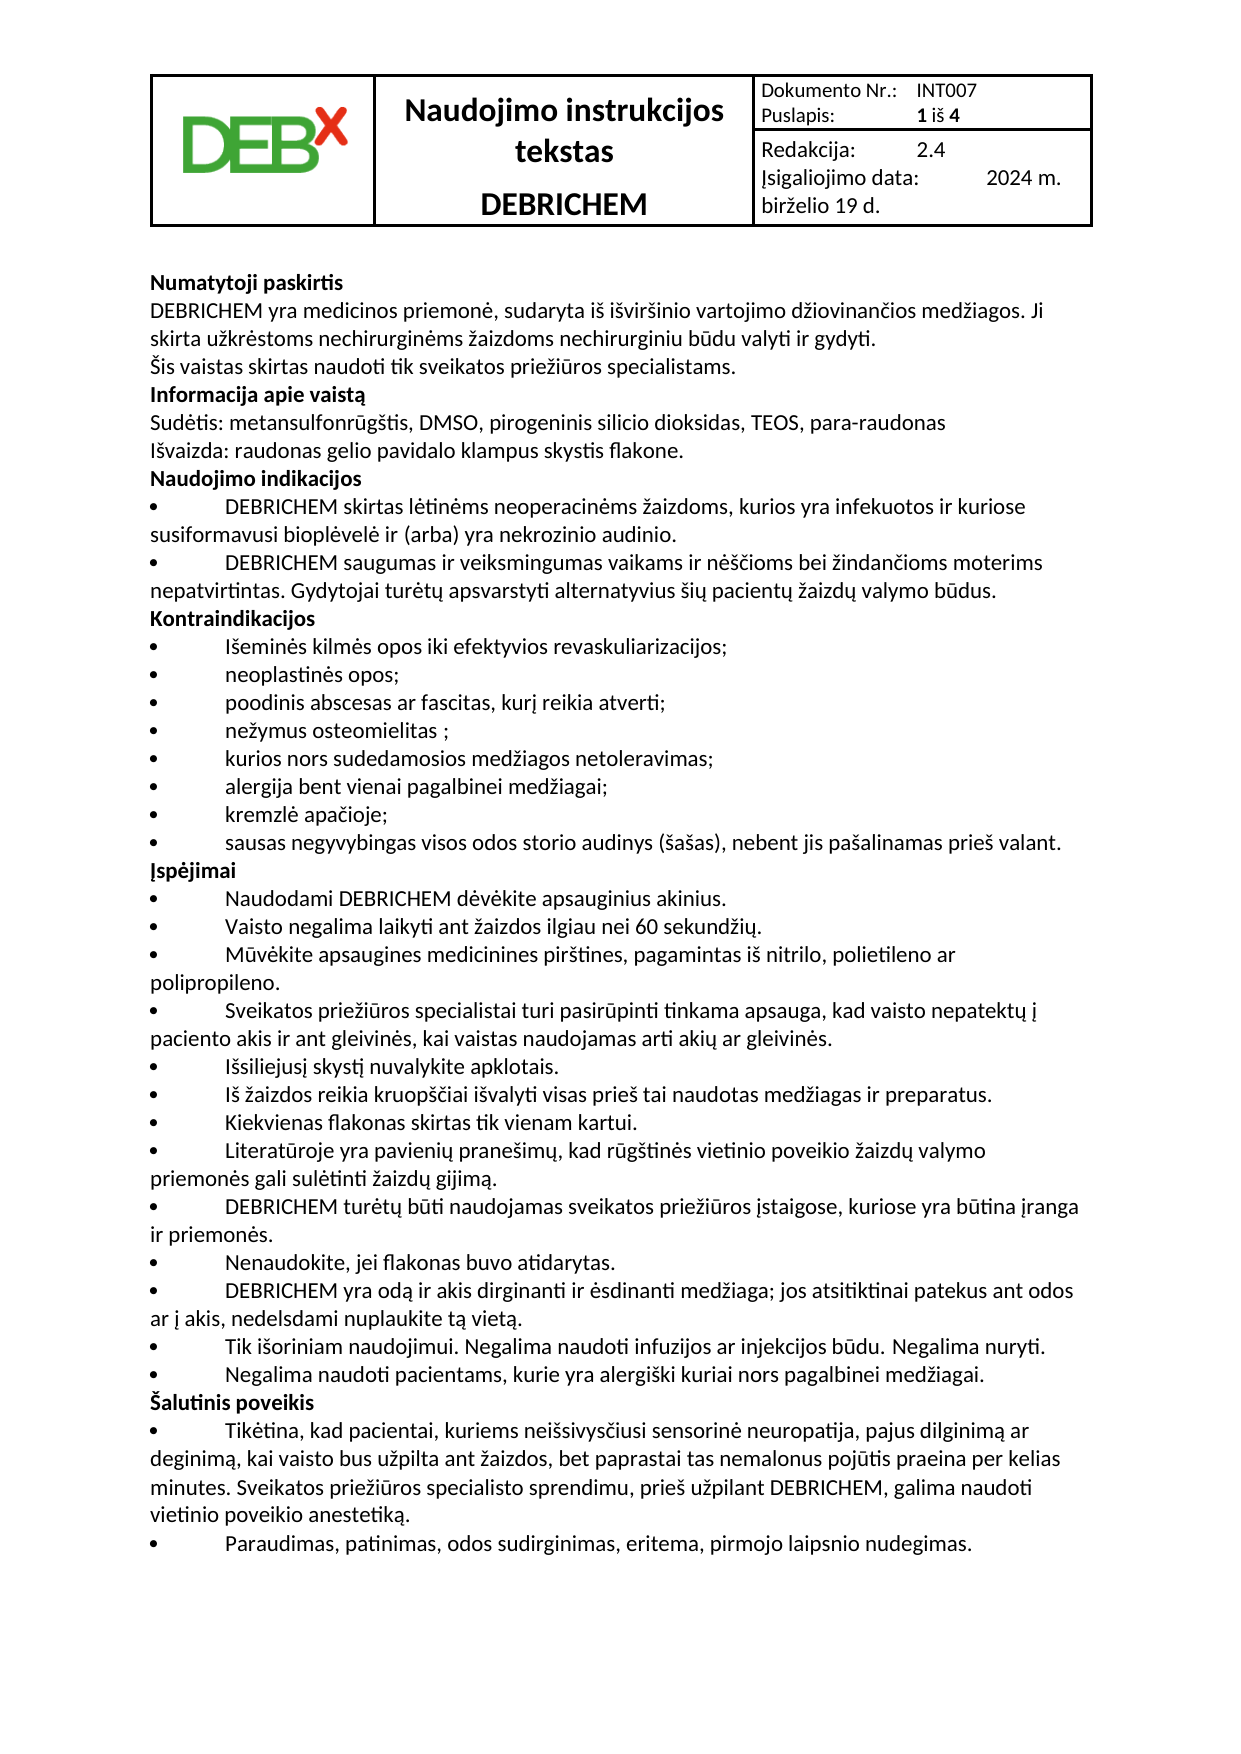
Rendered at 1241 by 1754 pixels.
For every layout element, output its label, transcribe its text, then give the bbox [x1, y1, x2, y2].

list alergija bent vienai pagalbinei medžiagai; [150, 772, 1090, 800]
list nežymus osteomielitas ; [150, 716, 1090, 744]
picture [158, 89, 367, 194]
text Numatytoji paskirtis [150, 268, 1090, 296]
list neoplastinės opos; [150, 660, 1090, 688]
text Šalutinis poveikis [150, 1388, 1090, 1417]
text Informacija apie vaistą [150, 380, 1090, 408]
list DEBRICHEM saugumas ir veiksmingumas vaikams ir nėščioms bei žindančioms moterims nepatvirtintas. Gydytojai turėtų apsvarstyti alternatyvius šių pacientų žaizdų valymo būdus. [150, 548, 1090, 604]
text Įspėjimai [150, 856, 1090, 884]
list Išeminės kilmės opos iki efektyvios revaskuliarizacijos; [150, 632, 1090, 660]
list Kiekvienas flakonas skirtas tik vienam kartui. [150, 1108, 1090, 1136]
list Literatūroje yra pavienių pranešimų, kad rūgštinės vietinio poveikio žaizdų valymo priemonės gali sulėtinti žaizdų gijimą. [150, 1136, 1090, 1192]
text DEBRICHEM yra medicinos priemonė, sudaryta iš išviršinio vartojimo džiovinančios medžiagos. Ji skirta užkrėstoms nechirurginėms žaizdoms nechirurginiu būdu valyti ir gydyti. Šis vaistas skirtas naudoti tik sveikatos priežiūros specialistams. [150, 296, 1090, 380]
list Mūvėkite apsaugines medicinines pirštines, pagamintas iš nitrilo, polietileno ar polipropileno. [150, 940, 1090, 996]
text Sudėtis: metansulfonrūgštis, DMSO, pirogeninis silicio dioksidas, TEOS, para-raudonas Išvaizda: raudonas gelio pavidalo klampus skystis flakone. [150, 408, 1090, 464]
text Naudojimo indikacijos [150, 464, 1090, 492]
list Negalima naudoti pacientams, kurie yra alergiški kuriai nors pagalbinei medžiagai. [150, 1361, 1090, 1388]
list Nenaudokite, jei flakonas buvo atidarytas. [150, 1248, 1090, 1276]
list kremzlė apačioje; [150, 800, 1090, 828]
list kurios nors sudedamosios medžiagos netoleravimas; [150, 744, 1090, 772]
list Tikėtina, kad pacientai, kuriems neišsivysčiusi sensorinė neuropatija, pajus dilginimą ar deginimą, kai vaisto bus užpilta ant žaizdos, bet paprastai tas nemalonus pojūtis praeina per kelias minutes. Sveikatos priežiūros specialisto sprendimu, prieš užpilant DEBRICHEM, galima naudoti vietinio poveikio anestetiką. [150, 1417, 1090, 1529]
list Vaisto negalima laikyti ant žaizdos ilgiau nei 60 sekundžių. [150, 912, 1090, 940]
list DEBRICHEM yra odą ir akis dirginanti ir ėsdinanti medžiaga; jos atsitiktinai patekus ant odos ar į akis, nedelsdami nuplaukite tą vietą. [150, 1276, 1090, 1332]
list Iš žaizdos reikia kruopščiai išvalyti visas prieš tai naudotas medžiagas ir preparatus. [150, 1080, 1090, 1108]
list Tik išoriniam naudojimui. Negalima naudoti infuzijos ar injekcijos būdu. Negalima nuryti. [150, 1332, 1090, 1361]
list DEBRICHEM skirtas lėtinėms neoperacinėms žaizdoms, kurios yra infekuotos ir kuriose susiformavusi bioplėvelė ir (arba) yra nekrozinio audinio. [150, 492, 1090, 548]
list Paraudimas, patinimas, odos sudirginimas, eritema, pirmojo laipsnio nudegimas. [150, 1529, 1090, 1557]
list DEBRICHEM turėtų būti naudojamas sveikatos priežiūros įstaigose, kuriose yra būtina įranga ir priemonės. [150, 1192, 1090, 1248]
list Sveikatos priežiūros specialistai turi pasirūpinti tinkama apsauga, kad vaisto nepatektų į paciento akis ir ant gleivinės, kai vaistas naudojamas arti akių ar gleivinės. [150, 996, 1090, 1052]
list sausas negyvybingas visos odos storio audinys (šašas), nebent jis pašalinamas prieš valant. [150, 828, 1090, 856]
list poodinis abscesas ar fascitas, kurį reikia atverti; [150, 688, 1090, 716]
list Išsiliejusį skystį nuvalykite apklotais. [150, 1052, 1090, 1080]
text Kontraindikacijos [150, 604, 1090, 632]
list Naudodami DEBRICHEM dėvėkite apsauginius akinius. [150, 884, 1090, 912]
